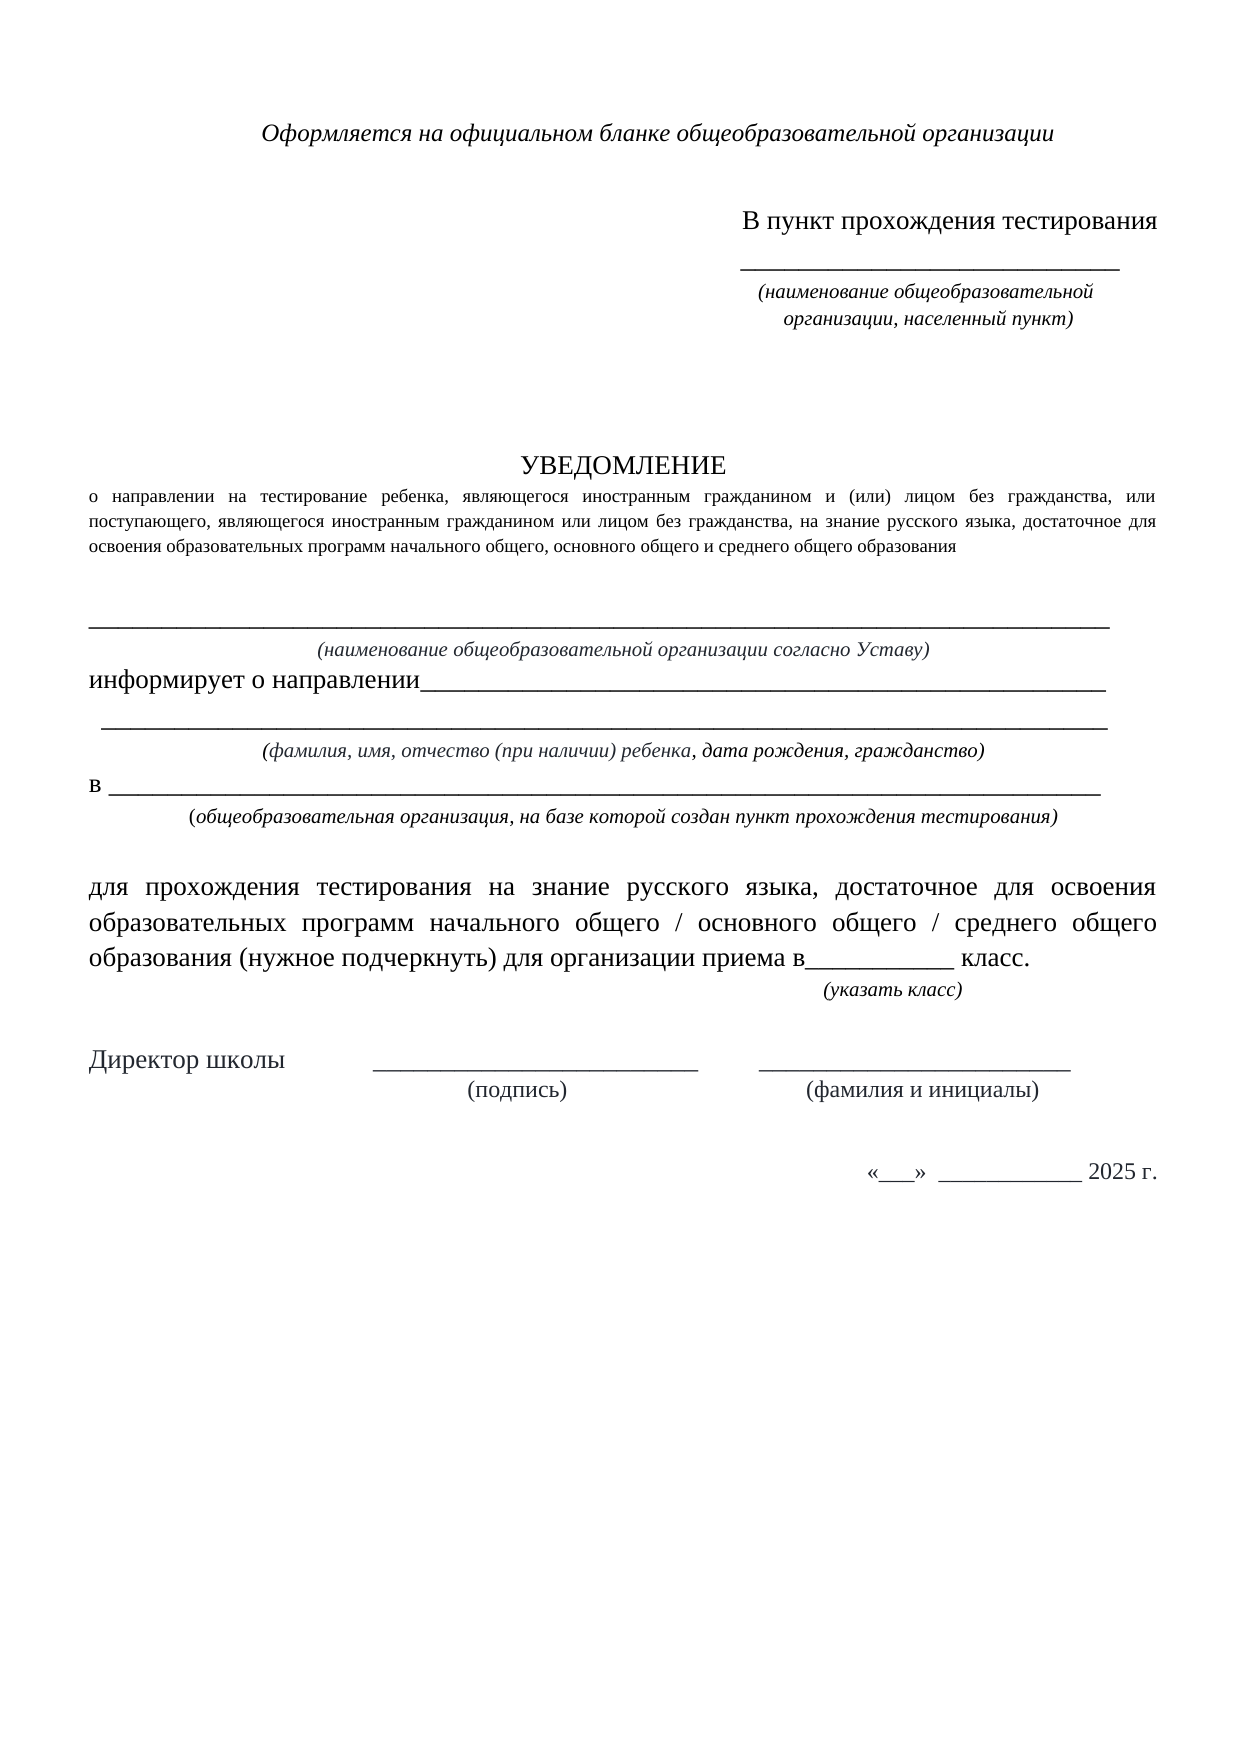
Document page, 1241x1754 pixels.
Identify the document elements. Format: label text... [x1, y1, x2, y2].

text о направлении на тестирование ребенка, являющегося иностранным гражданином и (или) лицом без гражданства, или поступающего, являющегося иностранным гражданином или лицом без гражданства, на знание русского языка, достаточное для освоения образовательных программ начального общего, основного общего и среднего общего образования [89, 485, 1158, 556]
text «___» ____________ 2025 г. [89, 1157, 1158, 1185]
text В пункт прохождения тестирования [89, 204, 1158, 236]
text информирует о направлении_______________________________________________ [89, 661, 1158, 694]
text ______________________________________________________________________ [89, 598, 1158, 632]
text УВЕДОМЛЕНИЕ [89, 449, 1158, 481]
text (указать класс) [89, 977, 1158, 1001]
text (фамилия, имя, отчество (при наличии) ребенка, дата рождения, гражданство) [89, 738, 1158, 762]
text в ____________________________________________________________________ [89, 765, 1158, 799]
text (наименование общеобразовательной [89, 279, 1158, 303]
text Оформляется на официальном бланке общеобразовательной организации [103, 118, 1158, 147]
text для прохождения тестирования на знание русского языка, достаточное для освоения образовательных программ начального общего / основного общего / среднего общего образования (нужное подчеркнуть) для организации приема в___________ класс. [89, 870, 1158, 973]
text Директор школы ________________________ _______________________ [89, 1043, 1158, 1074]
text (наименование общеобразовательной организации согласно Уставу) [89, 637, 1158, 661]
text __________________________ [89, 240, 1158, 274]
text (подпись) (фамилия и инициалы) [89, 1074, 1158, 1102]
text (общеобразовательная организация, на базе которой создан пункт прохождения тестирования) [89, 804, 1158, 828]
text организации, населенный пункт) [89, 306, 1158, 330]
text _____________________________________________________________________ [89, 699, 1158, 733]
